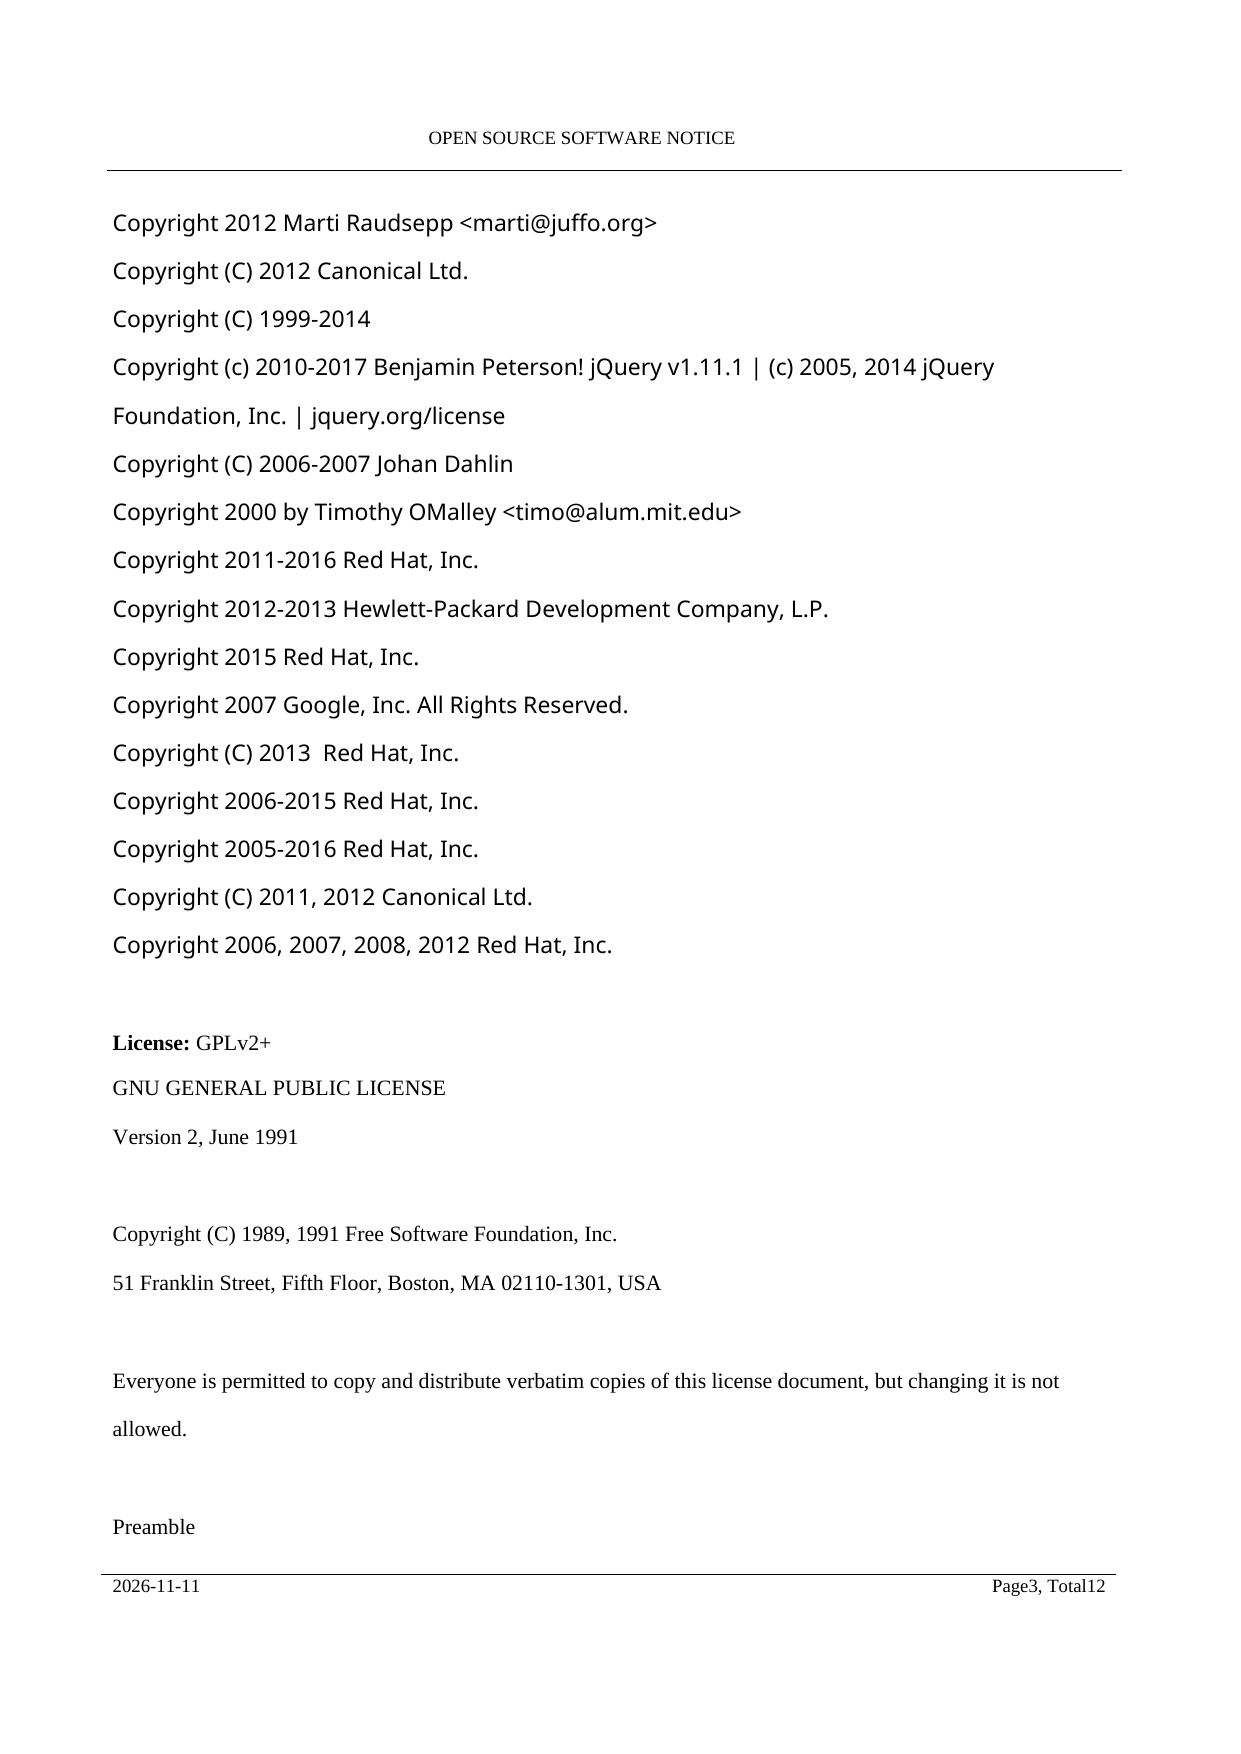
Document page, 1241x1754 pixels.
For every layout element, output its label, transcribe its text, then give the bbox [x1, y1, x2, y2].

text Copyright 2011-2016 Red Hat, Inc. [112, 544, 1128, 576]
text Copyright (C) 2006-2007 Johan Dahlin [112, 448, 1128, 480]
text Copyright 2006-2015 Red Hat, Inc. [112, 784, 1128, 817]
text Copyright 2015 Red Hat, Inc. [112, 640, 1128, 673]
text Copyright 2005-2016 Red Hat, Inc. [112, 833, 1128, 865]
text Copyright (C) 2011, 2012 Canonical Ltd. [112, 881, 1128, 913]
text Copyright (C) 2013 Red Hat, Inc. [112, 736, 1128, 769]
text Copyright 2012 Marti Raudsepp <marti@juffo.org> [112, 206, 1128, 239]
text Copyright 2006, 2007, 2008, 2012 Red Hat, Inc. [112, 929, 1128, 1010]
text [112, 1071, 1128, 1543]
text Copyright (C) 2012 Canonical Ltd. [112, 254, 1128, 287]
text Copyright (C) 1999-2014 [112, 303, 1128, 335]
text Copyright 2007 Google, Inc. All Rights Reserved. [112, 688, 1128, 721]
text Copyright (c) 2010-2017 Benjamin Peterson! jQuery v1.11.1 | (c) 2005, 2014 jQuery Foundation, Inc. | jquery.org/license [112, 351, 1128, 432]
text Copyright 2012-2013 Hewlett-Packard Development Company, L.P. [112, 592, 1128, 624]
text License: GPLv2+ [112, 1026, 1128, 1059]
text Copyright 2000 by Timothy OMalley <timo@alum.mit.edu> [112, 496, 1128, 528]
